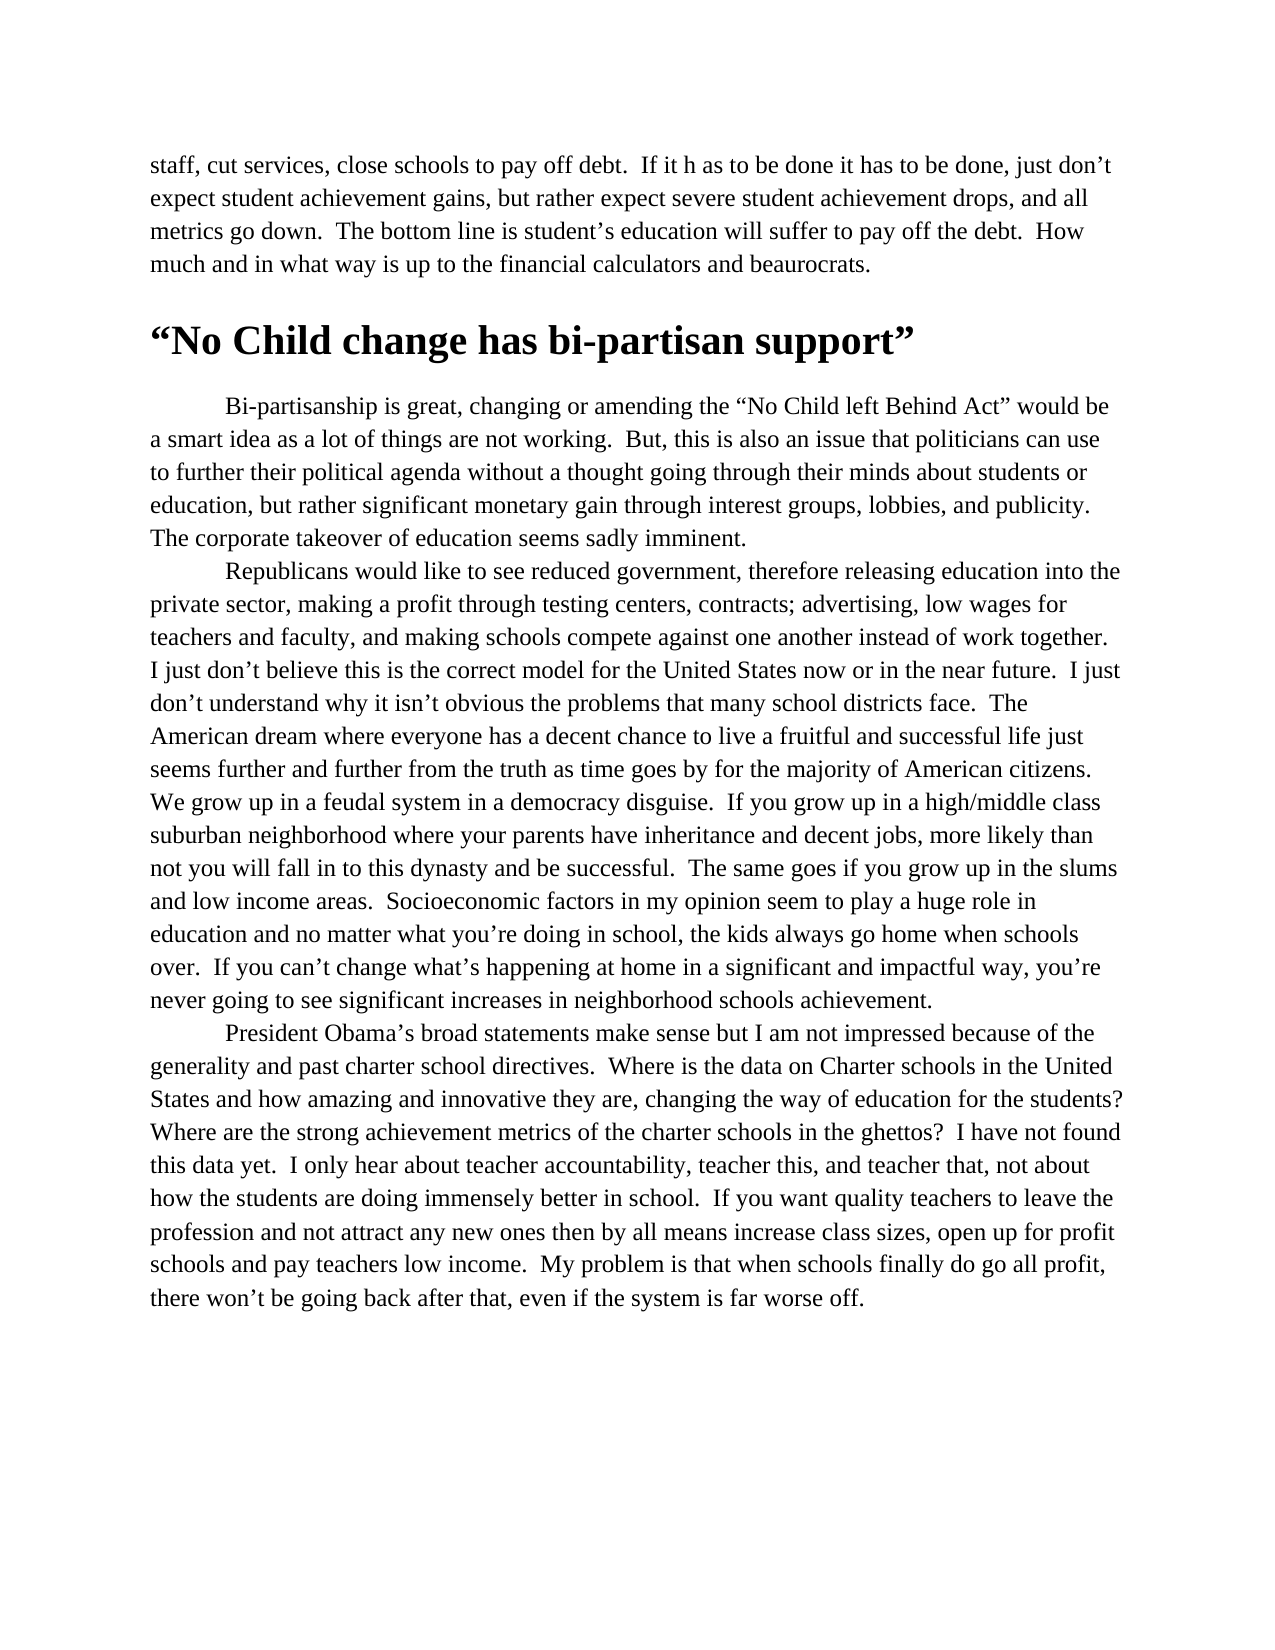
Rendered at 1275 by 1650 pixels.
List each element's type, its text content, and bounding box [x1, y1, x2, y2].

text Bi-partisanship is great, changing or amending the “No Child left Behind Act” would be a smart idea as a lot of things are not working. But, this is also an issue that politicians can use to further their political agenda without a thought going through their minds about students or education, but rather significant monetary gain through interest groups, lobbies, and publicity. The corporate takeover of education seems sadly imminent. [150, 391, 1125, 552]
text “No Child change has bi-partisan support” [150, 315, 1125, 363]
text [150, 150, 1125, 278]
text Republicans would like to see reduced government, therefore releasing education into the private sector, making a profit through testing centers, contracts; advertising, low wages for teachers and faculty, and making schools compete against one another instead of work together. I just don’t believe this is the correct model for the United States now or in the near future. I just don’t understand why it isn’t obvious the problems that many school districts face. The American dream where everyone has a decent chance to live a fruitful and successful life just seems further and further from the truth as time goes by for the majority of American citizens. We grow up in a feudal system in a democracy disguise. If you grow up in a high/middle class suburban neighborhood where your parents have inheritance and decent jobs, more likely than not you will fall in to this dynasty and be successful. The same goes if you grow up in the slums and low income areas. Socioeconomic factors in my opinion seem to play a huge role in education and no matter what you’re doing in school, the kids always go home when schools over. If you can’t change what’s happening at home in a significant and impactful way, you’re never going to see significant increases in neighborhood schools achievement. [150, 556, 1125, 1014]
text President Obama’s broad statements make sense but I am not impressed because of the generality and past charter school directives. Where is the data on Charter schools in the United States and how amazing and innovative they are, changing the way of education for the students? Where are the strong achievement metrics of the charter schools in the ghettos? I have not found this data yet. I only hear about teacher accountability, teacher this, and teacher that, not about how the students are doing immensely better in school. If you want quality teachers to leave the profession and not attract any new ones then by all means increase class sizes, open up for profit schools and pay teachers low income. My problem is that when schools finally do go all profit, there won’t be going back after that, even if the system is far worse off. [150, 1018, 1125, 1311]
